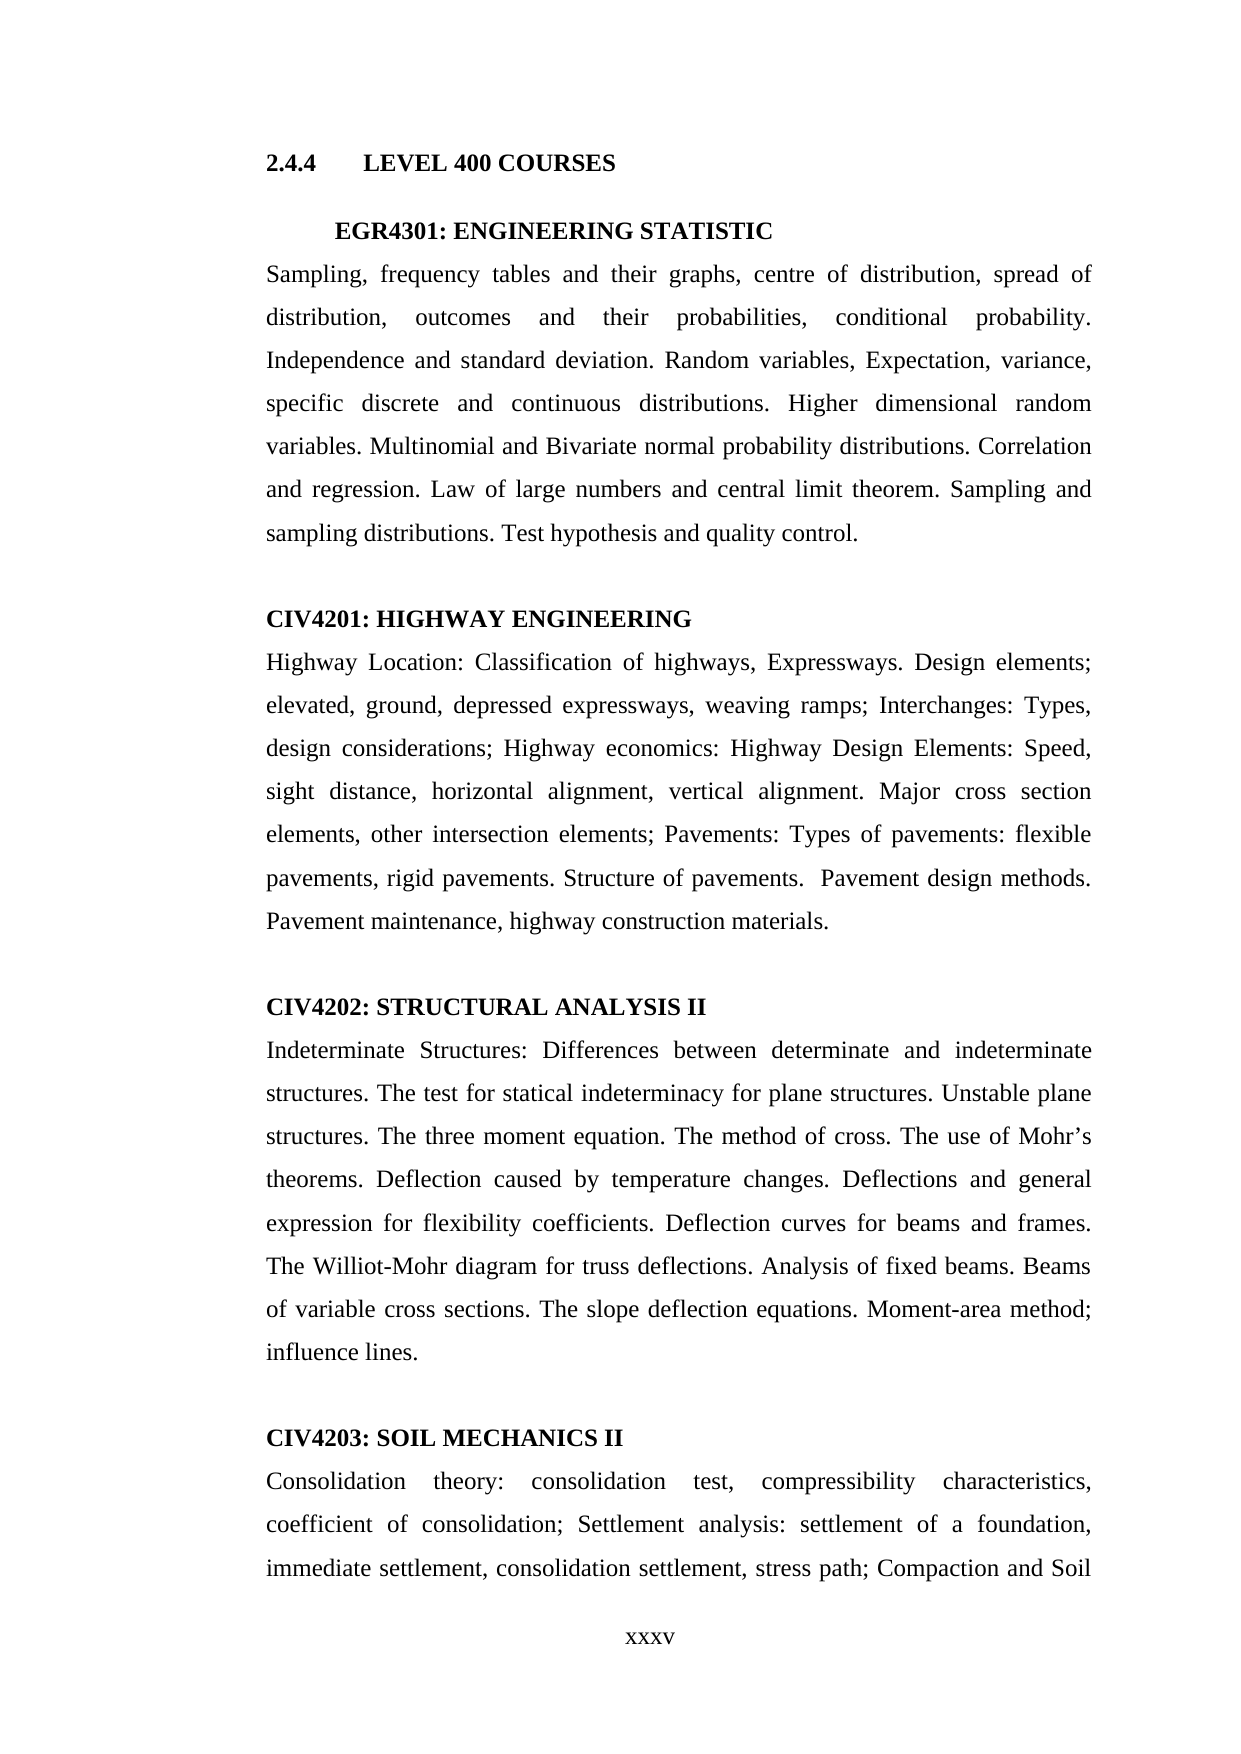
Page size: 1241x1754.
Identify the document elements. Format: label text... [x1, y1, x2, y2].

subtitle LEVEL 400 COURSES [266, 148, 1092, 176]
text Highway Location: Classification of highways, Expressways. Design elements; elevated, ground, depressed expressways, weaving ramps; Interchanges: Types, design considerations; Highway economics: Highway Design Elements: Speed, sight distance, horizontal alignment, vertical alignment. Major cross section elements, other intersection elements; Pavements: Types of pavements: flexible pavements, rigid pavements. Structure of pavements. Pavement design methods. Pavement maintenance, highway construction materials. [266, 647, 1092, 934]
text Indeterminate Structures: Differences between determinate and indeterminate structures. The test for statical indeterminacy for plane structures. Unstable plane structures. The three moment equation. The method of cross. The use of Mohr’s theorems. Deflection caused by temperature changes. Deflections and general expression for flexibility coefficients. Deflection curves for beams and frames. The Williot-Mohr diagram for truss deflections. Analysis of fixed beams. Beams of variable cross sections. The slope deflection equations. Moment-area method; influence lines. [266, 1035, 1092, 1366]
text EGR4301: ENGINEERING STATISTIC [266, 216, 1092, 244]
text Sampling, frequency tables and their graphs, centre of distribution, spread of distribution, outcomes and their probabilities, conditional probability. Independence and standard deviation. Random variables, Expectation, variance, specific discrete and continuous distributions. Higher dimensional random variables. Multinomial and Bivariate normal probability distributions. Correlation and regression. Law of large numbers and central limit theorem. Sampling and sampling distributions. Test hypothesis and quality control. [266, 259, 1092, 546]
text CIV4201: HIGHWAY ENGINEERING [266, 604, 1092, 633]
text CIV4202: STRUCTURAL ANALYSIS II [266, 992, 1092, 1021]
text CIV4203: SOIL MECHANICS II [266, 1423, 1092, 1452]
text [266, 1466, 1092, 1581]
